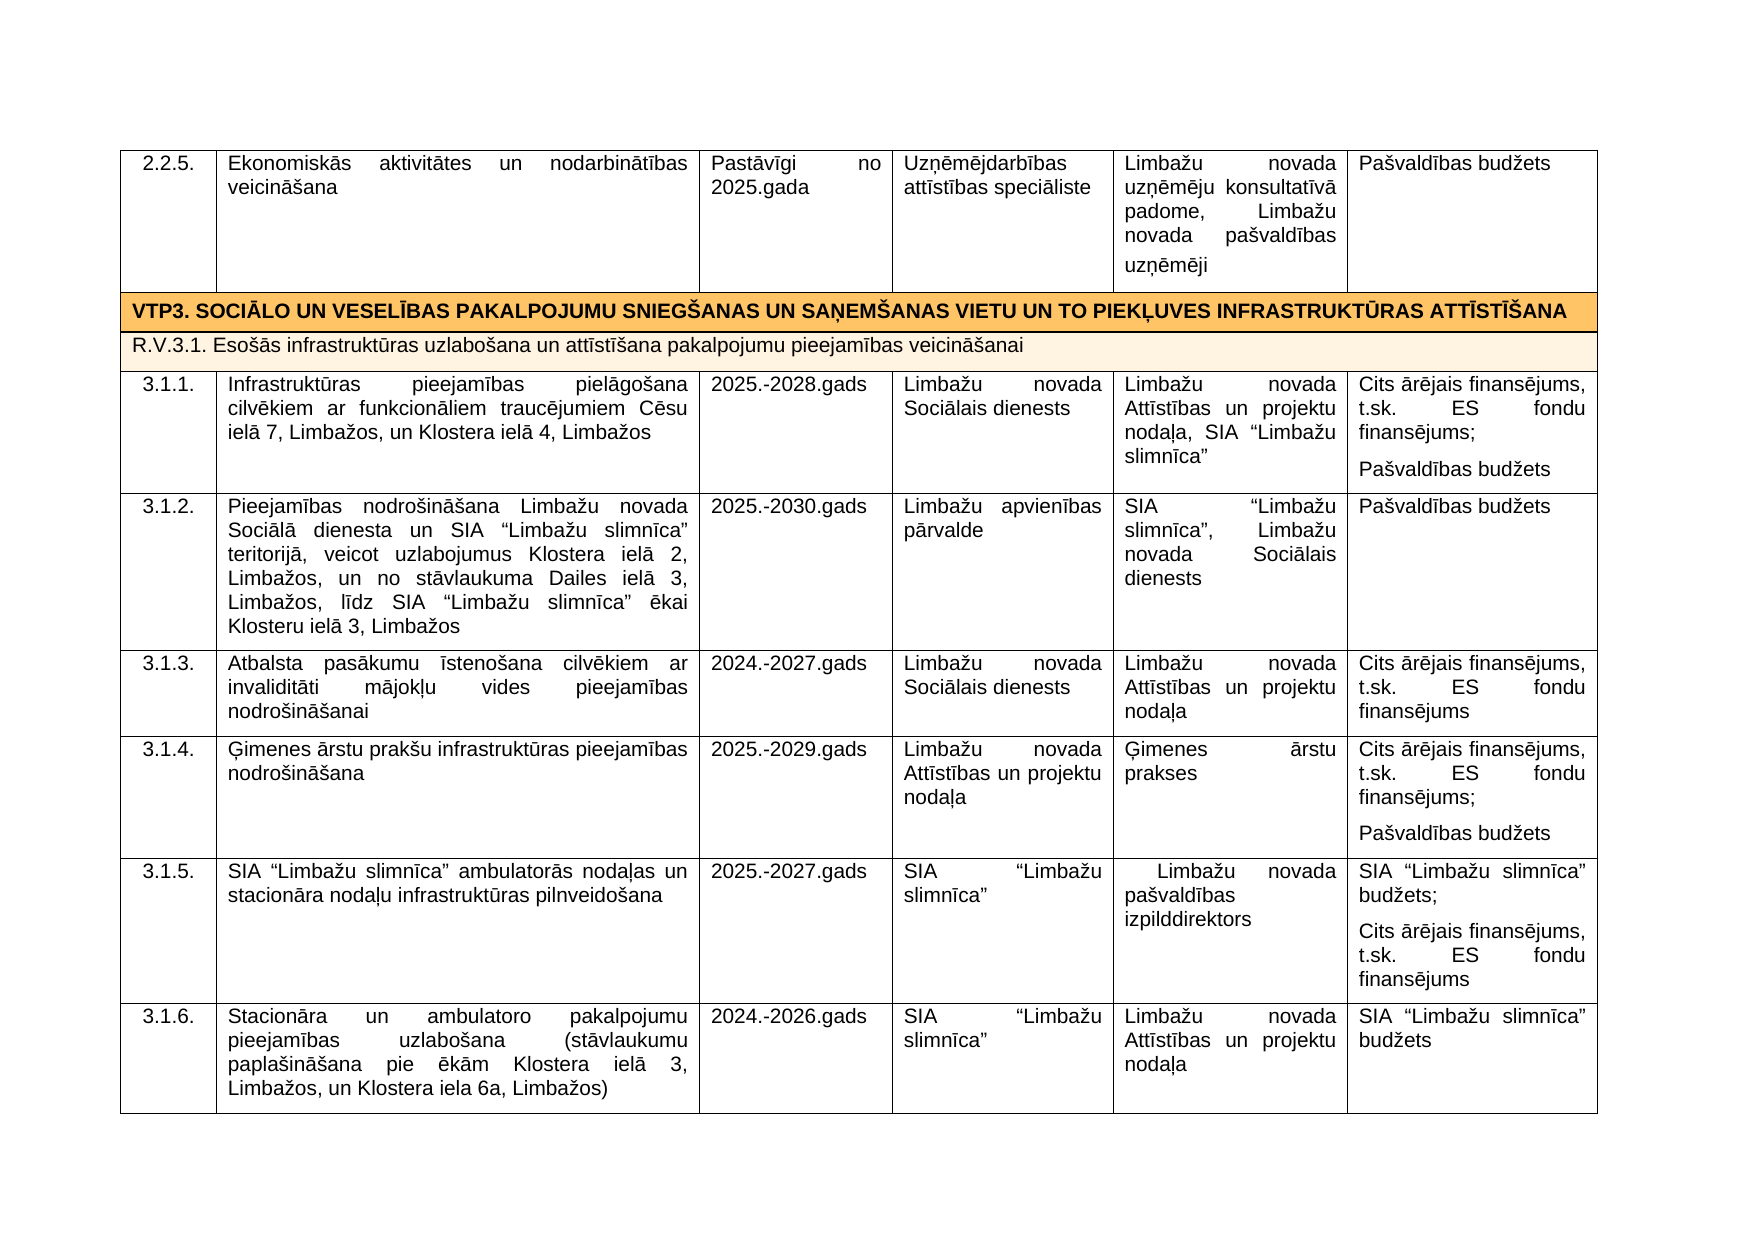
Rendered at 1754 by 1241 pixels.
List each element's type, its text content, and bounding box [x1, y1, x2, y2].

table_cell Limbažu novada Sociālais dienests [893, 651, 1113, 736]
table_cell Stacionāra un ambulatoro pakalpojumu pieejamības uzlabošana (stāvlaukumu paplašināšana pie ēkām Klostera ielā 3, Limbažos, un Klostera iela 6a, Limbažos) [217, 1004, 699, 1113]
table_cell Pašvaldības budžets [1348, 151, 1597, 292]
table_cell Ekonomiskās aktivitātes un nodarbinātības veicināšana [217, 151, 699, 292]
table_cell Limbažu novada Attīstības un projektu nodaļa, SIA “Limbažu slimnīca” [1114, 372, 1347, 493]
table_cell Ģimenes ārstu prakses [1114, 737, 1347, 857]
table_cell Limbažu novada uzņēmēju konsultatīvā padome, Limbažu novada pašvaldības uzņēmēji [1114, 151, 1347, 292]
table_cell Atbalsta pasākumu īstenošana cilvēkiem ar invaliditāti mājokļu vides pieejamības nodrošināšanai [217, 651, 699, 736]
table_cell 2024.-2027.gads [700, 651, 892, 736]
table_cell VTP3. SOCIĀLO UN VESELĪBAS PAKALPOJUMU SNIEGŠANAS UN SAŅEMŠANAS VIETU UN TO PIEKĻUVES INFRASTRUKTŪRAS ATTĪSTĪŠANA [121, 293, 1597, 331]
table_cell Limbažu novada Attīstības un projektu nodaļa [893, 737, 1113, 857]
table_cell 2025.-2030.gads [700, 494, 892, 650]
table_cell 3.1.4. [121, 737, 216, 857]
table_cell 2.2.5. [121, 151, 216, 292]
table_cell Limbažu novada Sociālais dienests [893, 372, 1113, 493]
table_cell Pieejamības nodrošināšana Limbažu novada Sociālā dienesta un SIA “Limbažu slimnīca” teritorijā, veicot uzlabojumus Klostera ielā 2, Limbažos, un no stāvlaukuma Dailes ielā 3, Limbažos, līdz SIA “Limbažu slimnīca” ēkai Klosteru ielā 3, Limbažos [217, 494, 699, 650]
table_cell SIA “Limbažu slimnīca”, Limbažu novada Sociālais dienests [1114, 494, 1347, 650]
table_cell SIA “Limbažu slimnīca” budžets [1348, 1004, 1597, 1113]
table_cell 2025.-2028.gads [700, 372, 892, 493]
table_cell SIA “Limbažu slimnīca” [893, 859, 1113, 1003]
table_cell R.V.3.1. Esošās infrastruktūras uzlabošana un attīstīšana pakalpojumu pieejamības veicināšanai [121, 333, 1597, 371]
table_cell Cits ārējais finansējums, t.sk. ES fondu finansējums; Pašvaldības budžets [1348, 737, 1597, 857]
table_cell 3.1.3. [121, 651, 216, 736]
table_cell Cits ārējais finansējums, t.sk. ES fondu finansējums; Pašvaldības budžets [1348, 372, 1597, 493]
table_cell Cits ārējais finansējums, t.sk. ES fondu finansējums [1348, 651, 1597, 736]
table_cell Limbažu novada pašvaldības izpilddirektors [1114, 859, 1347, 1003]
table_cell SIA “Limbažu slimnīca” budžets; Cits ārējais finansējums, t.sk. ES fondu finansējums [1348, 859, 1597, 1003]
table_cell 3.1.2. [121, 494, 216, 650]
table_cell Limbažu novada Attīstības un projektu nodaļa [1114, 1004, 1347, 1113]
table_cell Infrastruktūras pieejamības pielāgošana cilvēkiem ar funkcionāliem traucējumiem Cēsu ielā 7, Limbažos, un Klostera ielā 4, Limbažos [217, 372, 699, 493]
table_cell 3.1.6. [121, 1004, 216, 1113]
table_cell 3.1.5. [121, 859, 216, 1003]
table_cell SIA “Limbažu slimnīca” ambulatorās nodaļas un stacionāra nodaļu infrastruktūras pilnveidošana [217, 859, 699, 1003]
table_cell Limbažu novada Attīstības un projektu nodaļa [1114, 651, 1347, 736]
table_cell 2025.-2029.gads [700, 737, 892, 857]
table_cell Uzņēmējdarbības attīstības speciāliste [893, 151, 1113, 292]
table_cell 2025.-2027.gads [700, 859, 892, 1003]
table_cell 3.1.1. [121, 372, 216, 493]
table_cell SIA “Limbažu slimnīca” [893, 1004, 1113, 1113]
table_cell Limbažu apvienības pārvalde [893, 494, 1113, 650]
table_cell Pašvaldības budžets [1348, 494, 1597, 650]
table_cell Ģimenes ārstu prakšu infrastruktūras pieejamības nodrošināšana [217, 737, 699, 857]
table_cell 2024.-2026.gads [700, 1004, 892, 1113]
table_cell Pastāvīgi no 2025.gada [700, 151, 892, 292]
